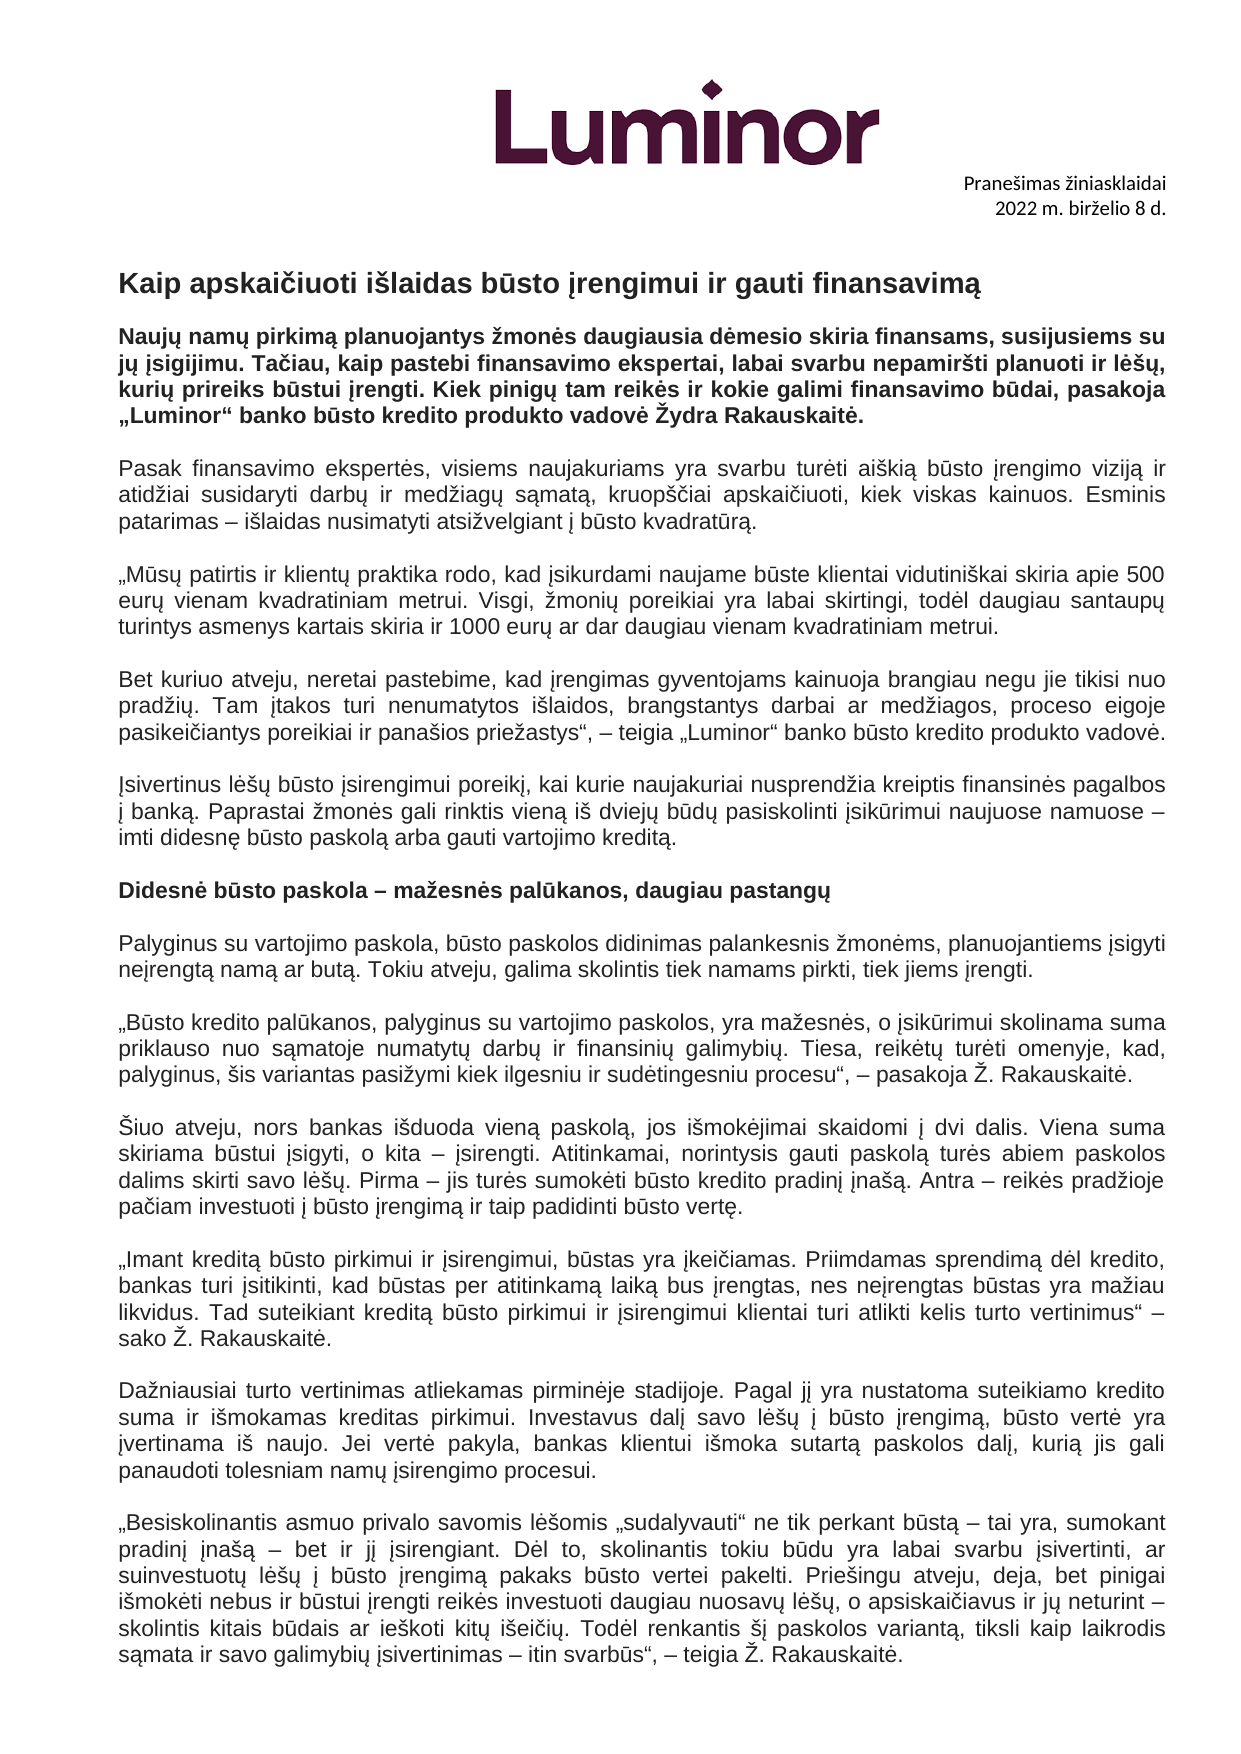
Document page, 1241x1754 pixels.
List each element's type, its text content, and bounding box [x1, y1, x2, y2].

text Didesnė būsto paskola – mažesnės palūkanos, daugiau pastangų [118, 877, 1167, 903]
text Palyginus su vartojimo paskola, būsto paskolos didinimas palankesnis žmonėms, planuojantiems įsigyti neįrengtą namą ar butą. Tokiu atveju, galima skolintis tiek namams pirkti, tiek jiems įrengti. [118, 929, 1167, 982]
text Įsivertinus lėšų būsto įsirengimui poreikį, kai kurie naujakuriai nusprendžia kreiptis finansinės pagalbos į banką. Paprastai žmonės gali rinktis vieną iš dviejų būdų pasiskolinti įsikūrimui naujuose namuose – imti didesnę būsto paskolą arba gauti vartojimo kreditą. [118, 771, 1167, 850]
text Pasak finansavimo ekspertės, visiems naujakuriams yra svarbu turėti aiškią būsto įrengimo viziją ir atidžiai susidaryti darbų ir medžiagų sąmatą, kruopščiai apskaičiuoti, kiek viskas kainuos. Esminis patarimas – išlaidas nusimatyti atsižvelgiant į būsto kvadratūrą. [118, 455, 1167, 534]
text Šiuo atveju, nors bankas išduoda vieną paskolą, jos išmokėjimai skaidomi į dvi dalis. Viena suma skiriama būstui įsigyti, o kita – įsirengti. Atitinkamai, norintysis gauti paskolą turės abiem paskolos dalims skirti savo lėšų. Pirma – jis turės sumokėti būsto kredito pradinį įnašą. Antra – reikės pradžioje pačiam investuoti į būsto įrengimą ir taip padidinti būsto vertę. [118, 1114, 1167, 1219]
text „Būsto kredito palūkanos, palyginus su vartojimo paskolos, yra mažesnės, o įsikūrimui skolinama suma priklauso nuo sąmatoje numatytų darbų ir finansinių galimybių. Tiesa, reikėtų turėti omenyje, kad, palyginus, šis variantas pasižymi kiek ilgesniu ir sudėtingesniu procesu“, – pasakoja Ž. Rakauskaitė. [118, 1008, 1167, 1088]
text „Imant kreditą būsto pirkimui ir įsirengimui, būstas yra įkeičiamas. Priimdamas sprendimą dėl kredito, bankas turi įsitikinti, kad būstas per atitinkamą laiką bus įrengtas, nes neįrengtas būstas yra mažiau likvidus. Tad suteikiant kreditą būsto pirkimui ir įsirengimui klientai turi atlikti kelis turto vertinimus“ – sako Ž. Rakauskaitė. [118, 1246, 1167, 1351]
text Kaip apskaičiuoti išlaidas būsto įrengimui ir gauti finansavimą [118, 266, 1167, 299]
text Bet kuriuo atveju, neretai pastebime, kad įrengimas gyventojams kainuoja brangiau negu jie tikisi nuo pradžių. Tam įtakos turi nenumatytos išlaidos, brangstantys darbai ar medžiagos, proceso eigoje pasikeičiantys poreikiai ir panašios priežastys“, – teigia „Luminor“ banko būsto kredito produkto vadovė. [118, 666, 1167, 745]
picture [471, 73, 903, 170]
text „Mūsų patirtis ir klientų praktika rodo, kad įsikurdami naujame būste klientai vidutiniškai skiria apie 500 eurų vienam kvadratiniam metrui. Visgi, žmonių poreikiai yra labai skirtingi, todėl daugiau santaupų turintys asmenys kartais skiria ir 1000 eurų ar dar daugiau vienam kvadratiniam metrui. [118, 561, 1167, 639]
text „Besiskolinantis asmuo privalo savomis lėšomis „sudalyvauti“ ne tik perkant būstą – tai yra, sumokant pradinį įnašą – bet ir jį įsirengiant. Dėl to, skolinantis tokiu būdu yra labai svarbu įsivertinti, ar suinvestuotų lėšų į būsto įrengimą pakaks būsto vertei pakelti. Priešingu atveju, deja, bet pinigai išmokėti nebus ir būstui įrengti reikės investuoti daugiau nuosavų lėšų, o apsiskaičiavus ir jų neturint – skolintis kitais būdais ar ieškoti kitų išeičių. Todėl renkantis šį paskolos variantą, tiksli kaip laikrodis sąmata ir savo galimybių įsivertinimas – itin svarbūs“, – teigia Ž. Rakauskaitė. [118, 1509, 1167, 1667]
text Dažniausiai turto vertinimas atliekamas pirminėje stadijoje. Pagal jį yra nustatoma suteikiamo kredito suma ir išmokamas kreditas pirkimui. Investavus dalį savo lėšų į būsto įrengimą, būsto vertė yra įvertinama iš naujo. Jei vertė pakyla, bankas klientui išmoka sutartą paskolos dalį, kurią jis gali panaudoti tolesniam namų įsirengimo procesui. [118, 1377, 1167, 1483]
text Naujų namų pirkimą planuojantys žmonės daugiausia dėmesio skiria finansams, susijusiems su jų įsigijimu. Tačiau, kaip pastebi finansavimo ekspertai, labai svarbu nepamiršti planuoti ir lėšų, kurių prireiks būstui įrengti. Kiek pinigų tam reikės ir kokie galimi finansavimo būdai, pasakoja „Luminor“ banko būsto kredito produkto vadovė Žydra Rakauskaitė. [118, 323, 1167, 429]
